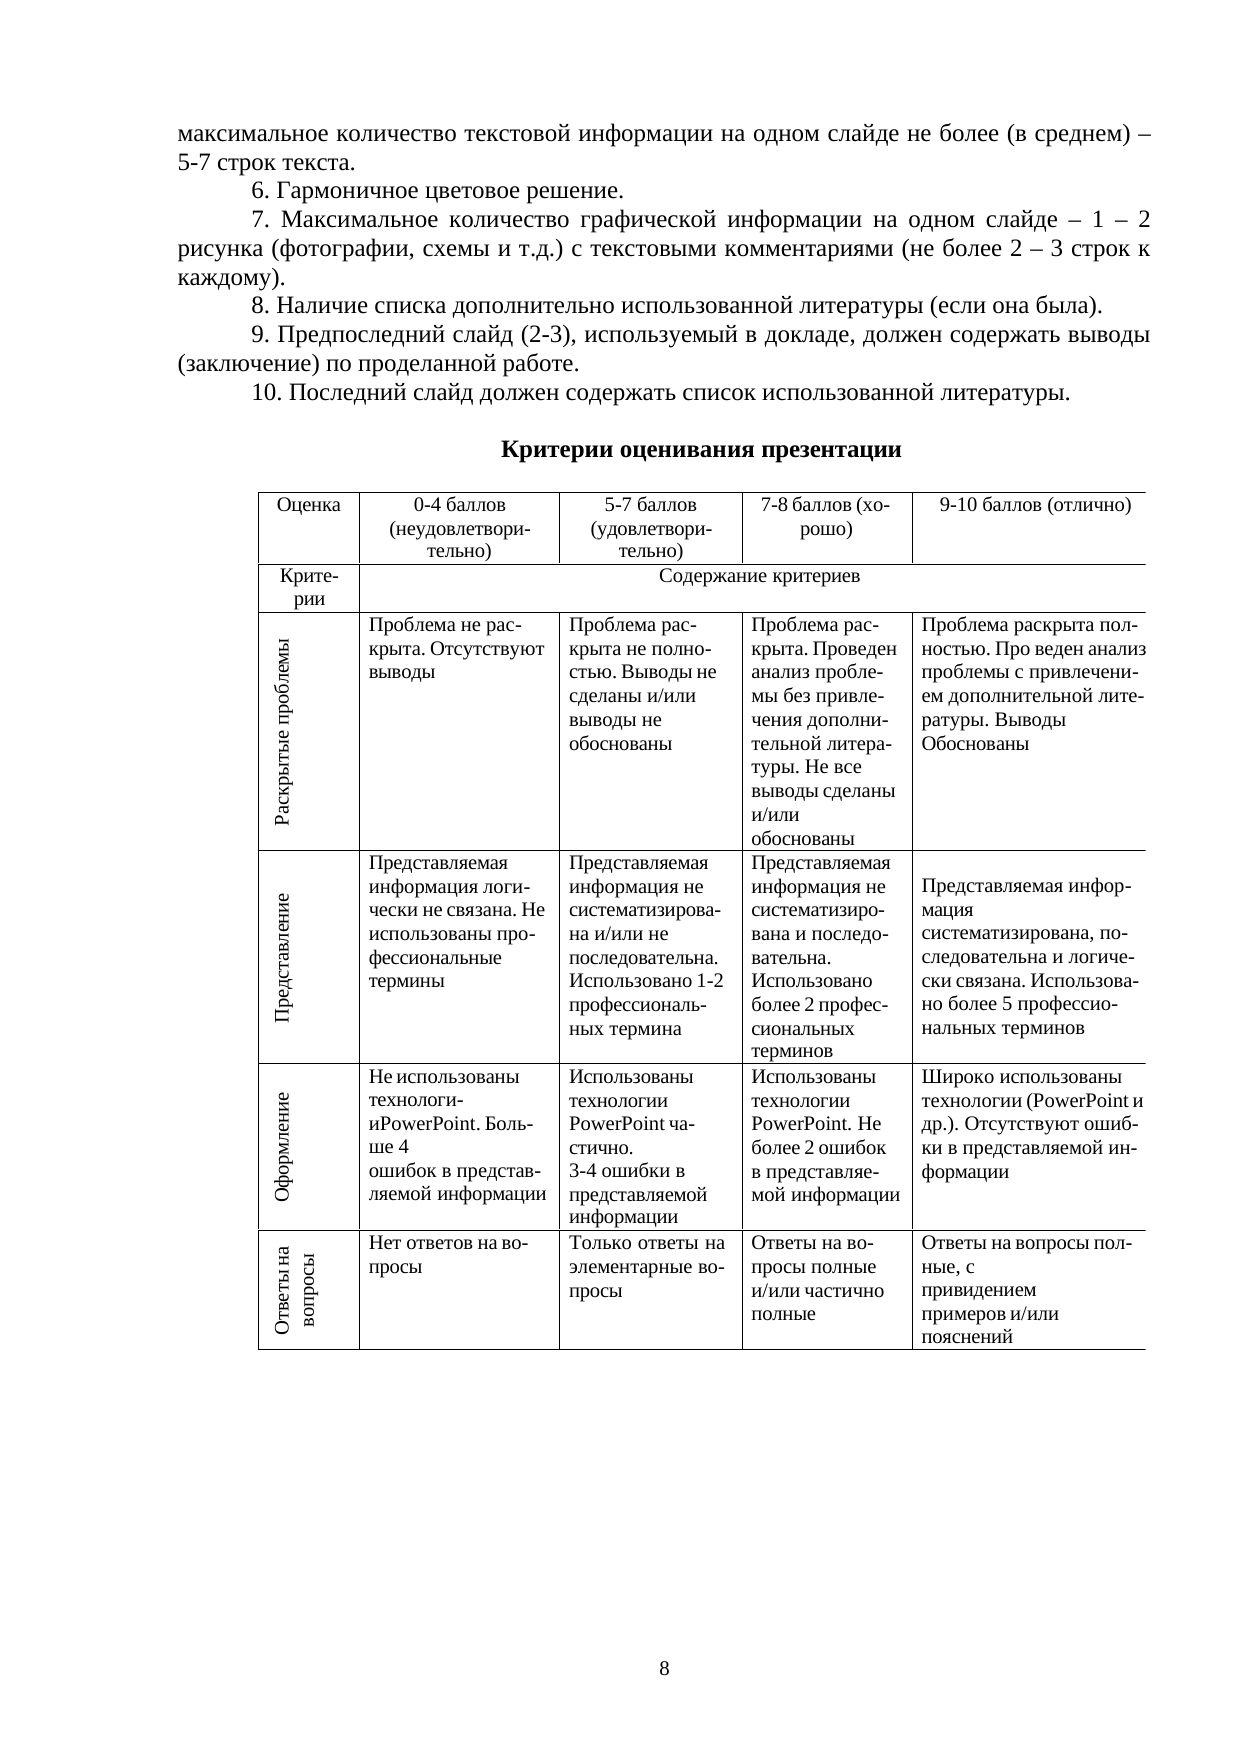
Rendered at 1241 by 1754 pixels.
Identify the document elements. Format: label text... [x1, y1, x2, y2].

text 10. Последний слайд должен содержать список использованной литературы. [177, 377, 1152, 406]
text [177, 118, 1152, 176]
text 7. Максимальное количество графической информации на одном слайде – 1 – 2 рисунка (фотографии, схемы и т.д.) с текстовыми комментариями (не более 2 – 3 строк к каждому). [177, 204, 1152, 291]
text 6. Гармоничное цветовое решение. [177, 176, 1152, 204]
text 9. Предпоследний слайд (2-3), используемый в докладе, должен содержать выводы (заключение) по проделанной работе. [177, 319, 1152, 377]
text 8. Наличие списка дополнительно использованной литературы (если она была). [177, 291, 1152, 319]
text Критерии оценивания презентации [177, 434, 1152, 463]
